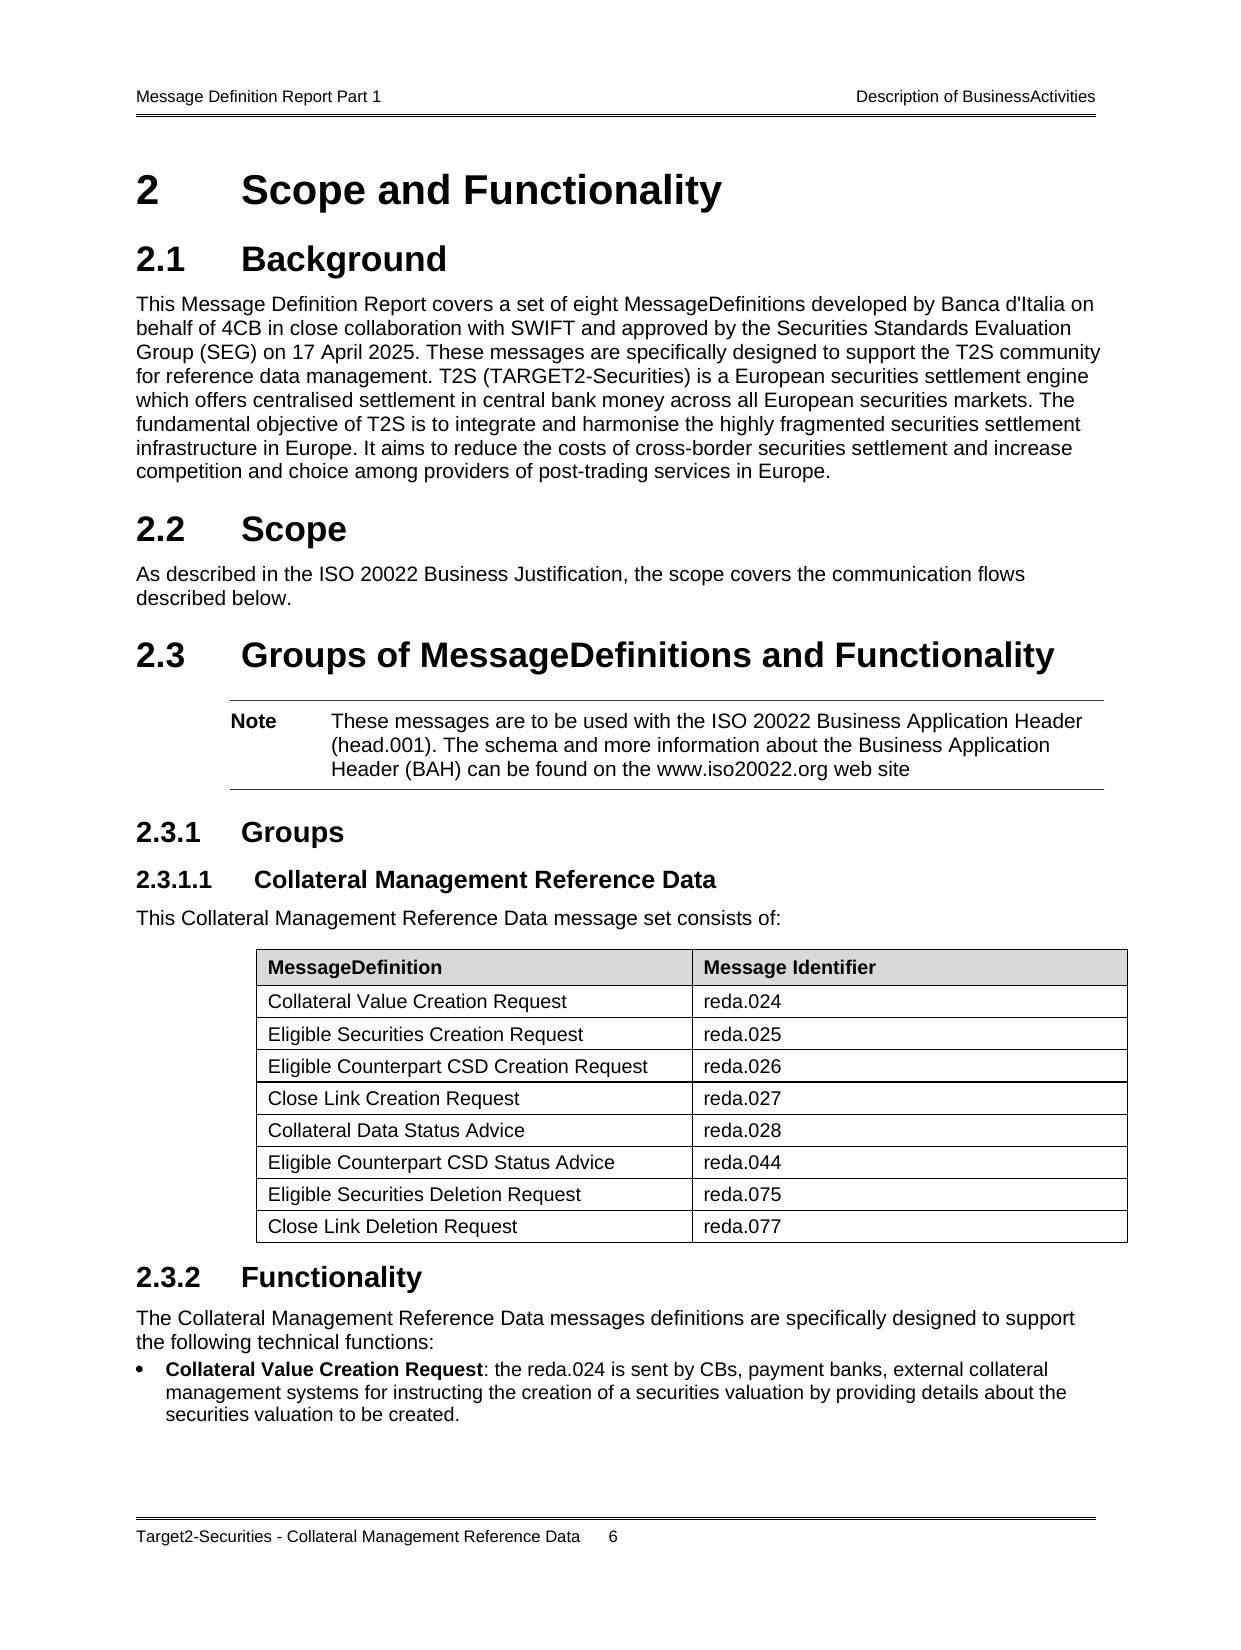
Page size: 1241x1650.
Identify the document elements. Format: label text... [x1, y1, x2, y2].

table_cell reda.024 [693, 986, 1127, 1017]
table_cell Collateral Data Status Advice [257, 1115, 692, 1146]
text These messages are to be used with the ISO 20022 Business Application Header (head.001). The schema and more information about the Business Application Header (BAH) can be found on the www.iso20022.org web site [230, 701, 1104, 789]
text Collateral Value Creation Request: the reda.024 is sent by CBs, payment banks, external collateral management systems for instructing the creation of a securities valuation by providing details about the securities valuation to be created. [136, 1358, 1104, 1426]
table_cell reda.028 [693, 1115, 1127, 1146]
table_cell reda.075 [693, 1179, 1127, 1210]
subtitle Functionality [136, 1259, 1104, 1293]
text This Message Definition Report covers a set of eight MessageDefinitions developed by Banca d'Italia on behalf of 4CB in close collaboration with SWIFT and approved by the Securities Standards Evaluation Group (SEG) on 17 April 2025. These messages are specifically designed to support the T2S community for reference data management. T2S (TARGET2-Securities) is a European securities settlement engine which offers centralised settlement in central bank money across all European securities markets. The fundamental objective of T2S is to integrate and harmonise the highly fragmented securities settlement infrastructure in Europe. It aims to reduce the costs of cross-border securities settlement and increase competition and choice among providers of post-trading services in Europe. [136, 292, 1104, 483]
table_cell reda.027 [693, 1083, 1127, 1113]
table_header MessageDefinition [257, 950, 692, 985]
text As described in the ISO 20022 Business Justification, the scope covers the communication flows described below. [136, 562, 1104, 609]
subtitle Scope and Functionality [136, 166, 1104, 213]
subtitle Groups [136, 815, 1104, 848]
table_cell Eligible Counterpart CSD Creation Request [257, 1050, 692, 1081]
table_cell Eligible Counterpart CSD Status Advice [257, 1147, 692, 1178]
text This Collateral Management Reference Data message set consists of: [136, 906, 1104, 930]
table_cell Eligible Securities Deletion Request [257, 1179, 692, 1210]
subtitle Collateral Management Reference Data [136, 865, 1104, 894]
table_cell reda.026 [693, 1050, 1127, 1081]
table_cell Collateral Value Creation Request [257, 986, 692, 1017]
table_cell Eligible Securities Creation Request [257, 1018, 692, 1049]
table_cell reda.077 [693, 1211, 1127, 1242]
table_cell reda.025 [693, 1018, 1127, 1049]
table_cell Close Link Creation Request [257, 1083, 692, 1113]
subtitle Background [136, 238, 1104, 279]
table_header Message Identifier [693, 950, 1127, 985]
subtitle Scope [136, 508, 1104, 549]
table_cell reda.044 [693, 1147, 1127, 1178]
text The Collateral Management Reference Data messages definitions are specifically designed to support the following technical functions: [136, 1306, 1104, 1353]
subtitle Groups of MessageDefinitions and Functionality [136, 634, 1104, 675]
table_cell Close Link Deletion Request [257, 1211, 692, 1242]
